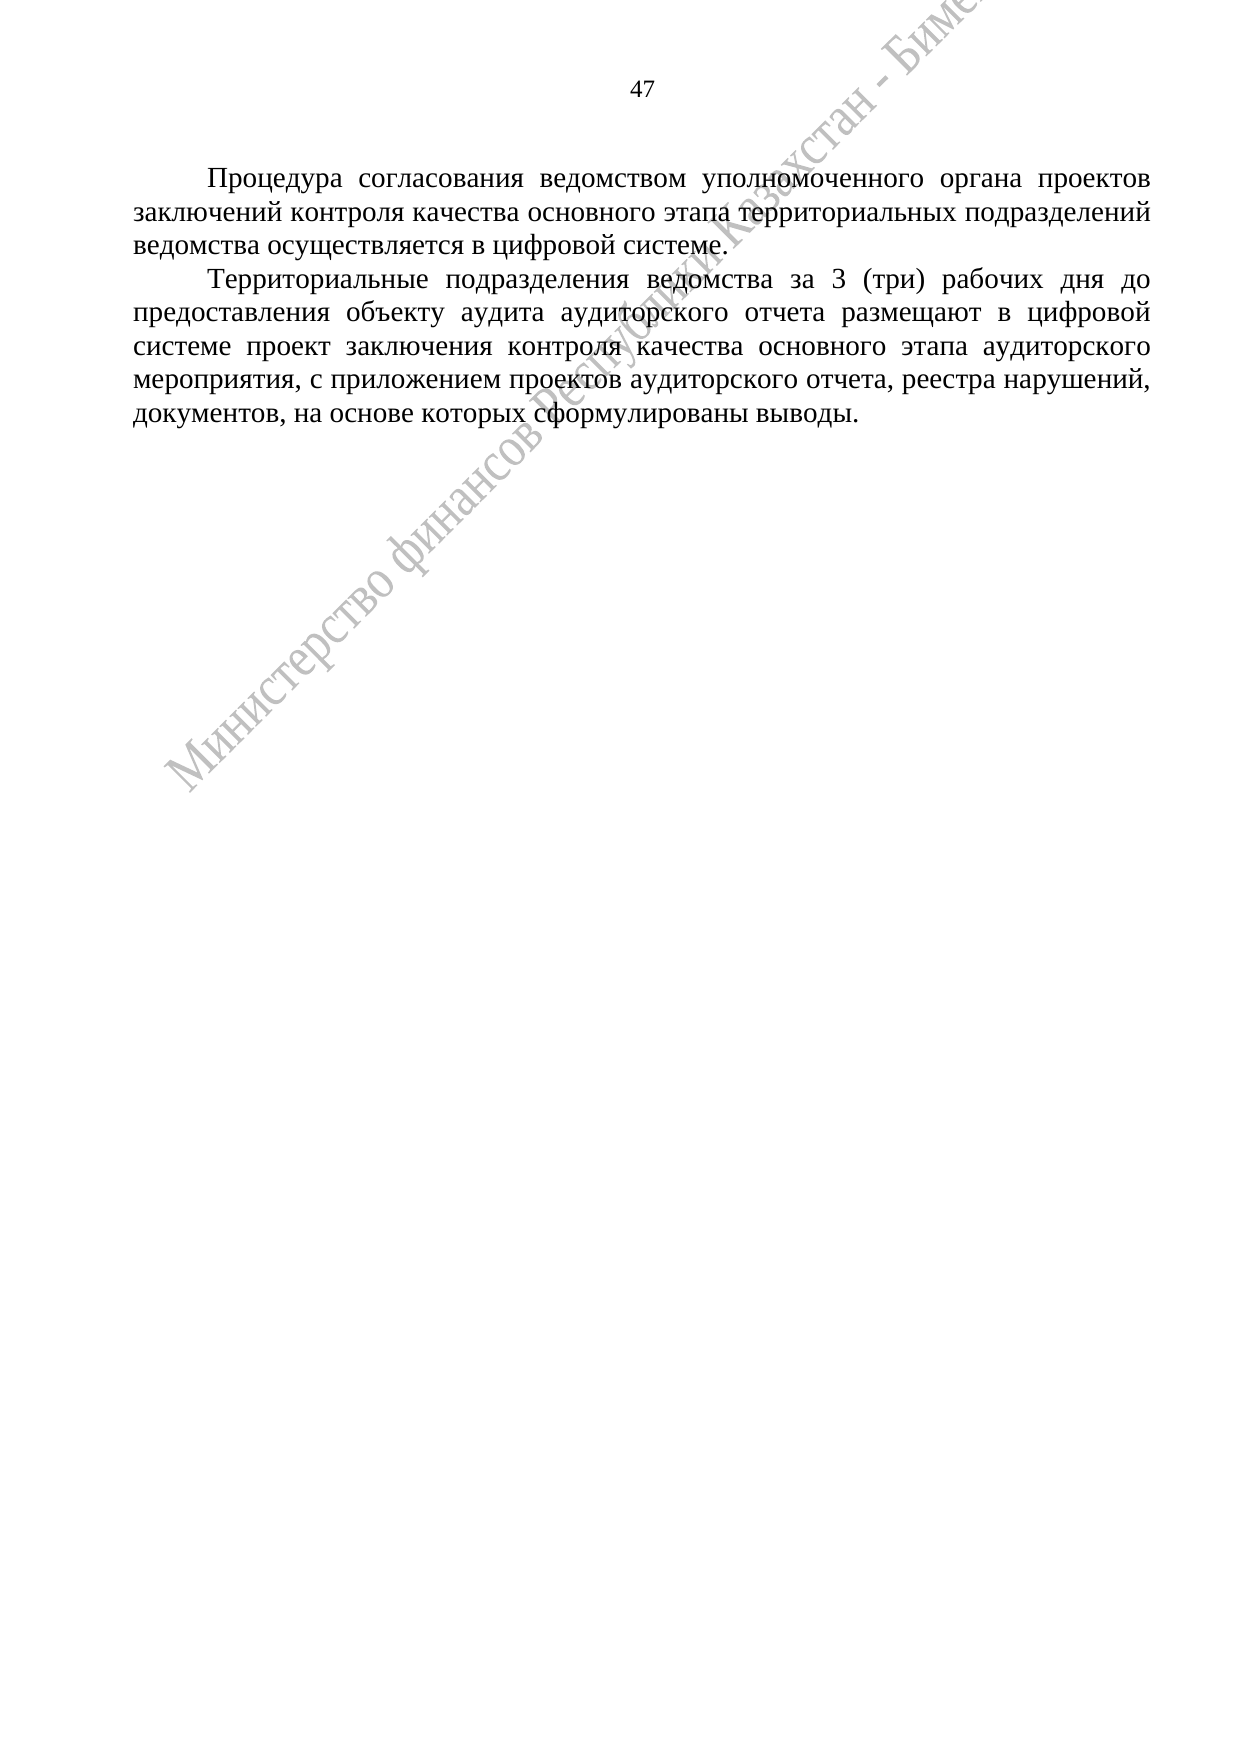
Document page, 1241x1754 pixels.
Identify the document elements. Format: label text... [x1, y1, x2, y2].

text Территориальные подразделения ведомства за 3 (три) рабочих дня до предоставления объекту аудита аудиторского отчета размещают в цифровой системе проект заключения контроля качества основного этапа аудиторского мероприятия, с приложением проектов аудиторского отчета, реестра нарушений, документов, на основе которых сформулированы выводы. [133, 261, 1152, 428]
text Процедура согласования ведомством уполномоченного органа проектов заключений контроля качества основного этапа территориальных подразделений ведомства осуществляется в цифровой системе. [133, 160, 1152, 261]
